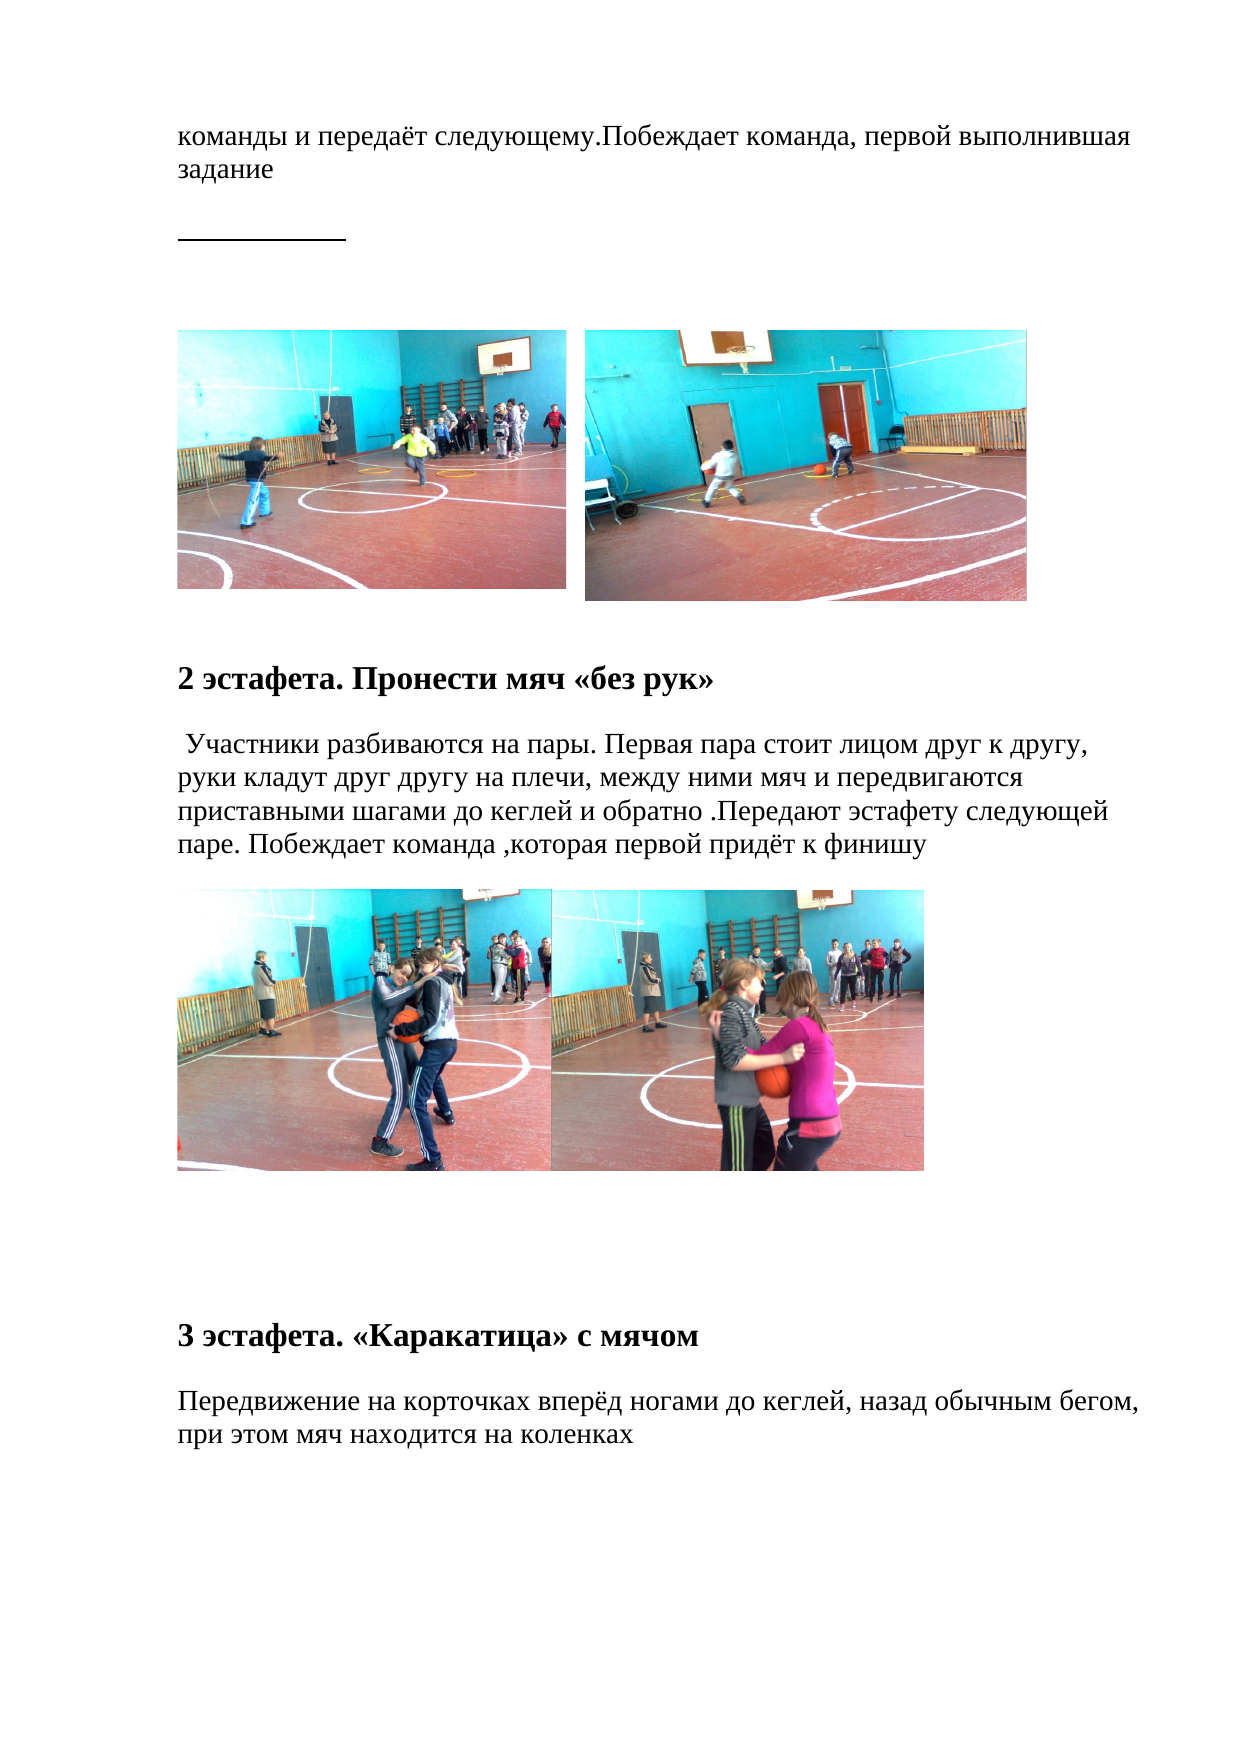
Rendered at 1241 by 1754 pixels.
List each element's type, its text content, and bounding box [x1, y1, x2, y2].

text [177, 118, 1152, 185]
text 2 эстафета. Пронести мяч «без рук» [177, 658, 1152, 697]
text Участники разбиваются на пары. Первая пара стоит лицом друг к другу, руки кладут друг другу на плечи, между ними мяч и передвигаются приставными шагами до кеглей и обратно .Передают эстафету следующей паре. Побеждает команда ,которая первой придёт к финишу [177, 726, 1152, 860]
picture [585, 330, 1027, 601]
picture [177, 889, 924, 1171]
text Передвижение на корточках вперёд ногами до кеглей, назад обычным бегом, при этом мяч находится на коленках [177, 1383, 1152, 1450]
text 3 эстафета. «Каракатица» с мячом [177, 1315, 1152, 1353]
picture [177, 330, 567, 589]
